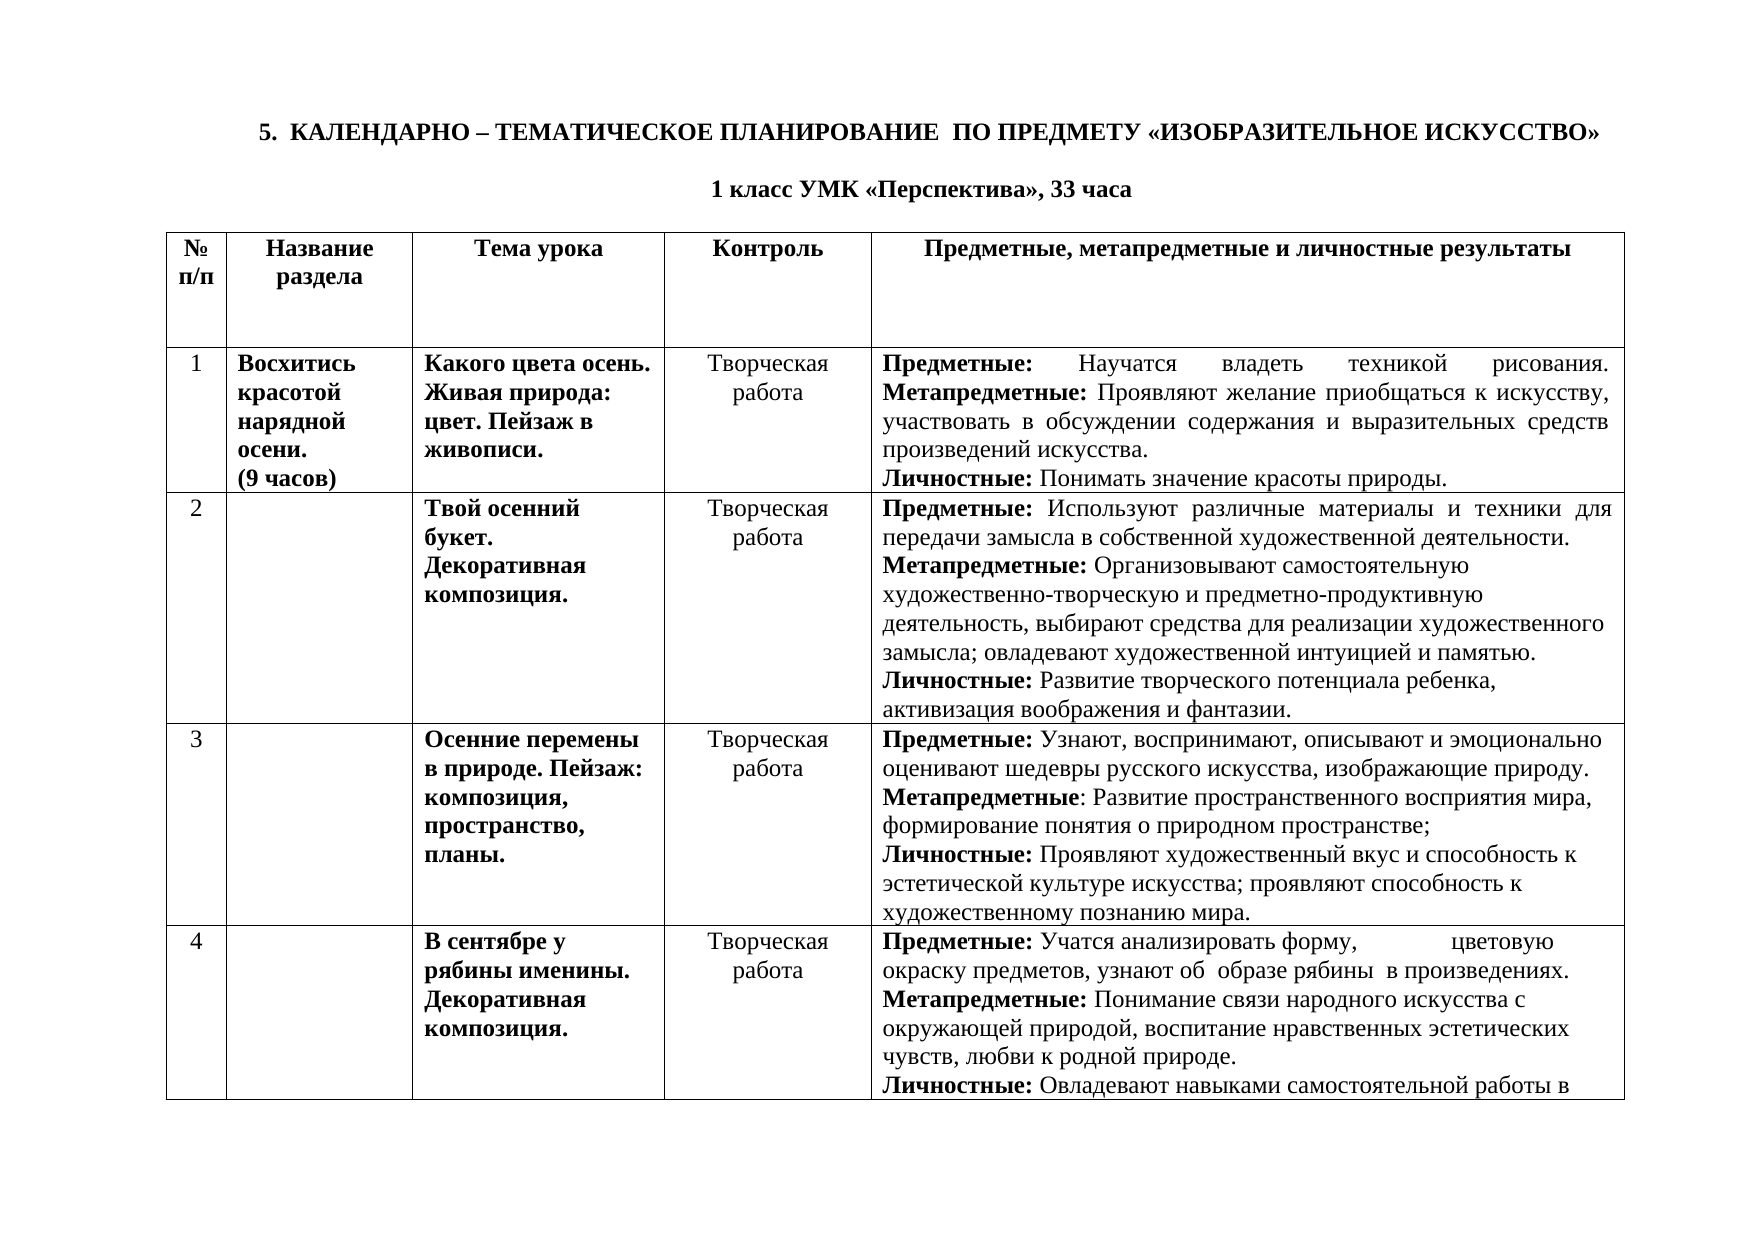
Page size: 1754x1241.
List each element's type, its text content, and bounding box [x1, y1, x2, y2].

table_cell Восхитись красотой нарядной осени. (9 часов) [227, 348, 412, 492]
table_cell Предметные: Узнают, воспринимают, описывают и эмоционально оценивают шедевры русского искусства, изображающие природу. Метапредметные: Развитие пространственного восприятия мира, формирование понятия о природном пространстве; Личностные: Проявляют художественный вкус и способность к эстетической культуре искусства; проявляют способность к художественному познанию мира. [872, 724, 1624, 925]
table_cell [227, 926, 412, 1099]
table_header Тема урока [413, 233, 664, 347]
table_cell 4 [167, 926, 226, 1099]
table_cell Твой осенний букет. Декоративная композиция. [413, 493, 664, 723]
table_cell Какого цвета осень. Живая природа: цвет. Пейзаж в живописи. [413, 348, 664, 492]
table_cell [227, 724, 412, 925]
text 1 класс УМК «Перспектива», 33 часа [177, 174, 1665, 203]
text 5. КАЛЕНДАРНО – ТЕМАТИЧЕСКОЕ ПЛАНИРОВАНИЕ ПО ПРЕДМЕТУ «ИЗОБРАЗИТЕЛЬНОЕ ИСКУССТВО» [177, 118, 1663, 146]
table_cell Творческая работа [665, 348, 871, 492]
table_cell [227, 493, 412, 723]
table_cell Творческая работа [665, 724, 871, 925]
table_cell Предметные: Используют различные материалы и техники для передачи замысла в собственной художественной деятельности. Метапредметные: Организовывают самостоятельную художественно-творческую и предметно-продуктивную деятельность, выбирают средства для реализации художественного замысла; овладевают художественной интуицией и памятью. Личностные: Развитие творческого потенциала ребенка, активизация воображения и фантазии. [872, 493, 1624, 723]
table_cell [413, 926, 664, 1099]
table_header Контроль [665, 233, 871, 347]
table_cell 3 [167, 724, 226, 925]
table_cell Творческая работа [665, 926, 871, 1099]
table_cell 1 [167, 348, 226, 492]
table_cell Творческая работа [665, 493, 871, 723]
table_header № п/п [167, 233, 226, 347]
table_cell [872, 926, 1624, 1099]
table_cell 2 [167, 493, 226, 723]
table_header Название раздела [227, 233, 412, 347]
table_cell Осенние перемены в природе. Пейзаж: композиция, пространство, планы. [413, 724, 664, 925]
table_cell Предметные: Научатся владеть техникой рисования. Метапредметные: Проявляют желание приобщаться к искусству, участвовать в обсуждении содержания и выразительных средств произведений искусства. Личностные: Понимать значение красоты природы. [872, 348, 1624, 492]
table_header Предметные, метапредметные и личностные результаты [872, 233, 1624, 347]
